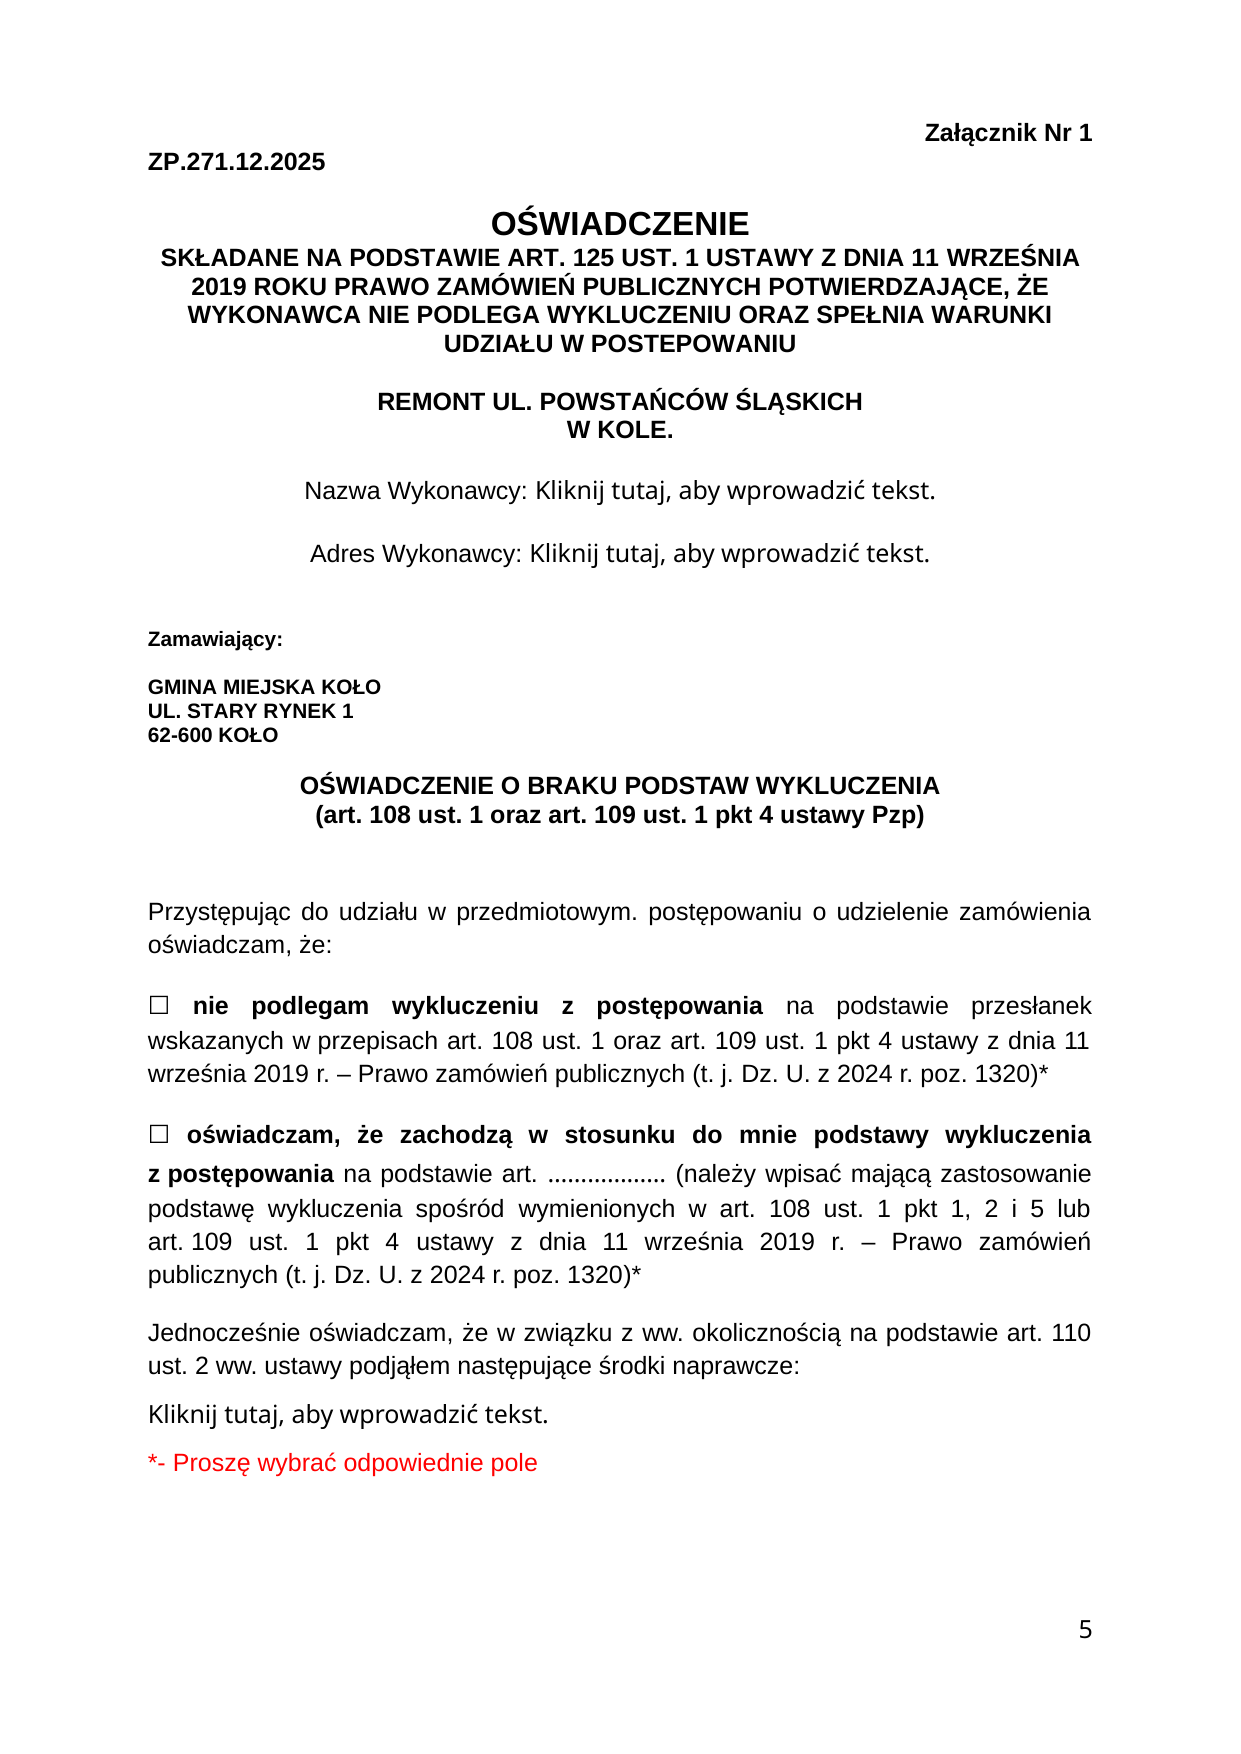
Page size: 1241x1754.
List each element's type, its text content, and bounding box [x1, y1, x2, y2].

text Załącznik Nr 1 [148, 118, 1092, 147]
text ZP.271.12.2025 [148, 147, 1092, 176]
text Adres Wykonawcy: [148, 536, 1092, 570]
text oświadczam, że zachodzą w stosunku do mnie podstawy wykluczenia z postępowania na podstawie art. (należy wpisać mającą zastosowanie podstawę wykluczenia spośród wymienionych w art. 108 ust. 1 pkt 1, 2 i 5 lub art. 109 ust. 1 pkt 4 ustawy z dnia 11 września 2019 r. – Prawo zamówień publicznych (t. j. Dz. U. z 2024 r. poz. 1320)* [148, 1117, 1092, 1288]
text Jednocześnie oświadczam, że w związku z ww. okolicznością na podstawie art. 110 ust. 2 ww. ustawy podjąłem następujące środki naprawcze: [148, 1318, 1092, 1379]
text UL. STARY RYNEK 1 [148, 699, 1092, 723]
text Przystępując do udziału w przedmiotowym. postępowaniu o udzielenie zamówienia oświadczam, że: [148, 897, 1092, 958]
text Nazwa Wykonawcy: [148, 473, 1092, 507]
text OŚWIADCZENIE O BRAKU PODSTAW WYKLUCZENIA [148, 771, 1092, 800]
text REMONT UL. POWSTAŃCÓW ŚLĄSKICH [148, 387, 1092, 415]
text W KOLE. [148, 415, 1092, 444]
text SKŁADANE NA PODSTAWIE ART. 125 UST. 1 USTAWY Z DNIA 11 WRZEŚNIA 2019 ROKU PRAWO ZAMÓWIEŃ PUBLICZNYCH POTWIERDZAJĄCE, ŻE WYKONAWCA NIE PODLEGA WYKLUCZENIU ORAZ SPEŁNIA WARUNKI UDZIAŁU W POSTEPOWANIU [148, 243, 1092, 358]
text 62-600 KOŁO [148, 723, 1092, 747]
text nie podlegam wykluczeniu z postępowania na podstawie przesłanek wskazanych w przepisach art. 108 ust. 1 oraz art. 109 ust. 1 pkt 4 ustawy z dnia 11 września 2019 r. – Prawo zamówień publicznych (t. j. Dz. U. z 2024 r. poz. 1320)* [148, 988, 1092, 1088]
text (art. 108 ust. 1 oraz art. 109 ust. 1 pkt 4 ustawy Pzp) [148, 800, 1092, 828]
text *- Proszę wybrać odpowiednie pole [148, 1448, 1092, 1477]
text Zamawiający: [148, 627, 1092, 651]
text OŚWIADCZENIE [148, 204, 1092, 243]
text GMINA MIEJSKA KOŁO [148, 675, 1092, 699]
